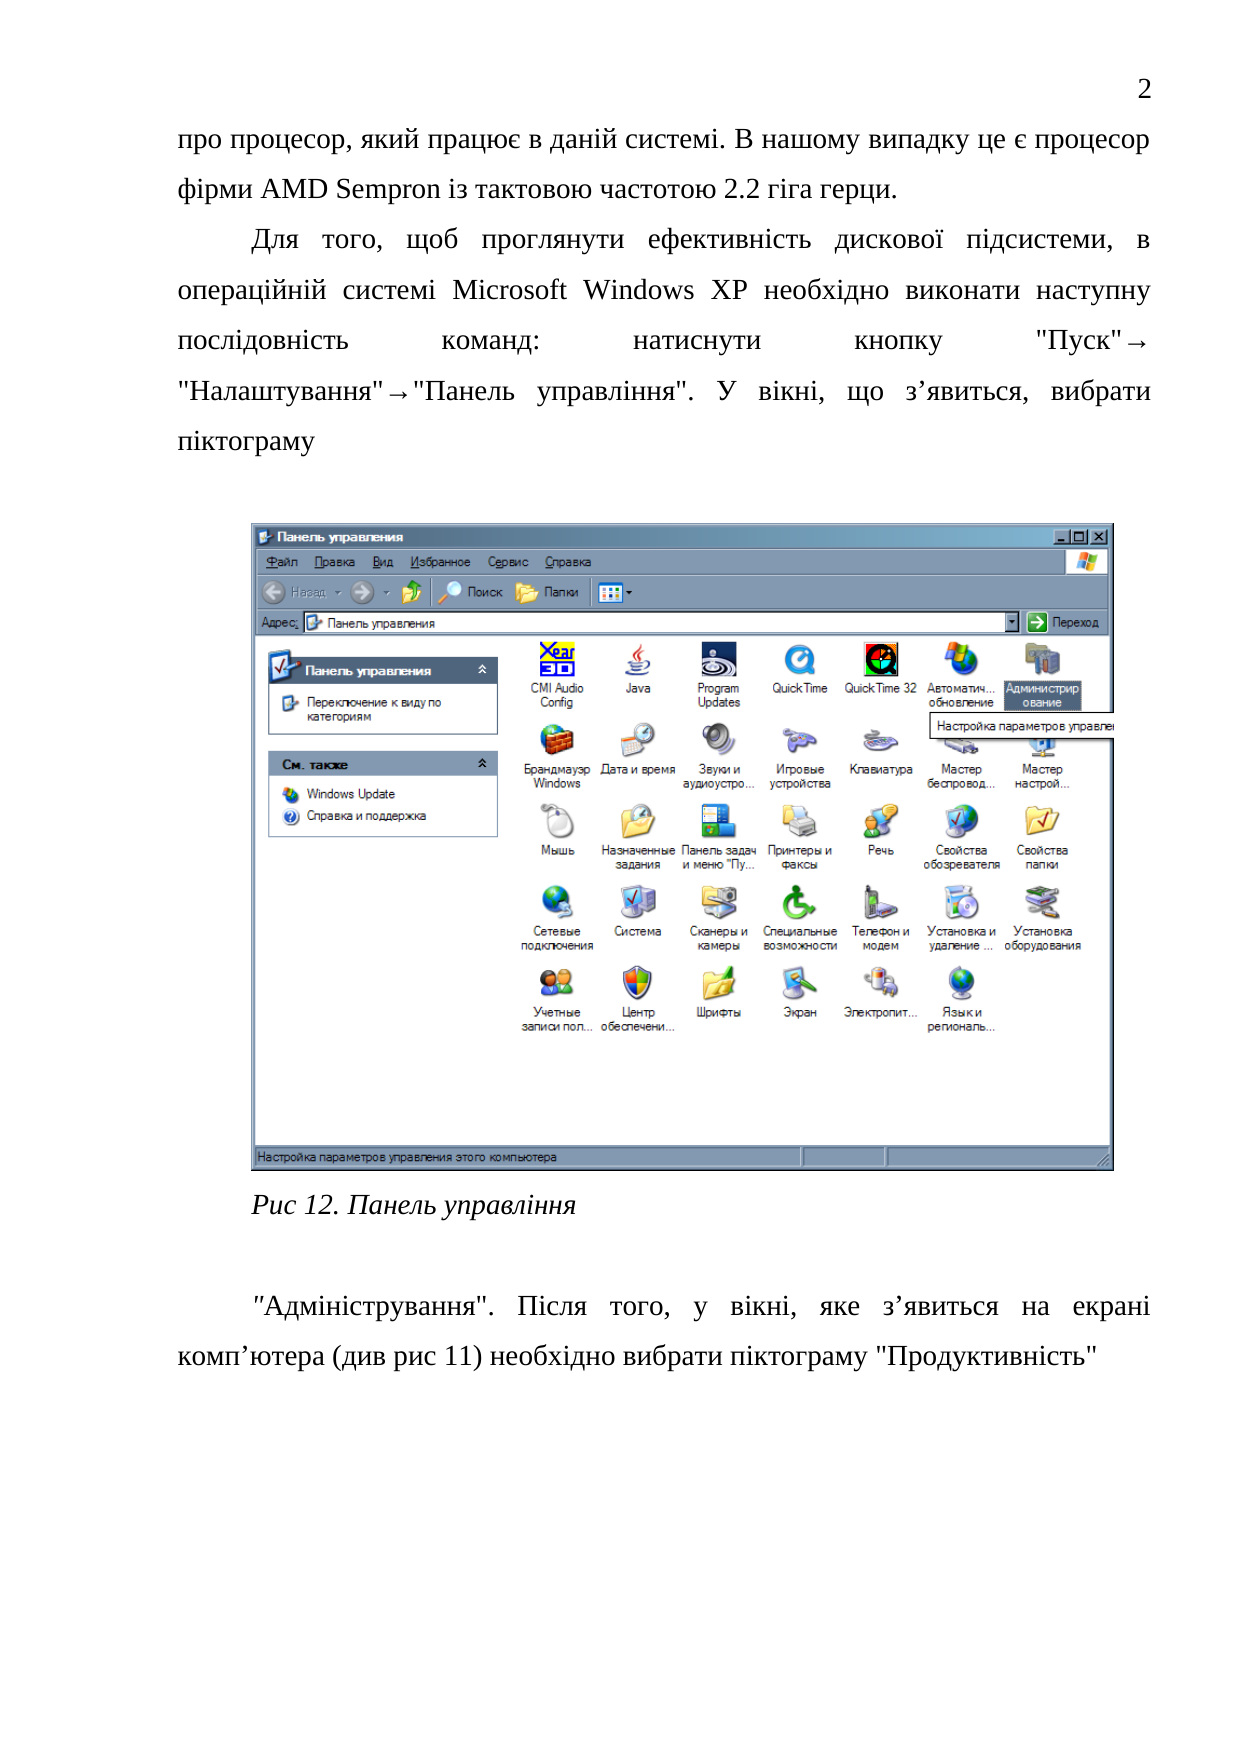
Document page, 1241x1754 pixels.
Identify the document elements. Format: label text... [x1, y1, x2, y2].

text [177, 121, 1152, 205]
text Для того, щоб проглянути ефективність дискової підсистеми, в операційній системі Microsoft Windows XP необхідно виконати наступну послідовність команд: натиснути кнопку "Пуск"→ "Налаштування"→"Панель управління". У вікні, що з’явиться, вибрати піктограму [177, 222, 1152, 456]
picture [251, 523, 1114, 1171]
text Рис 12. Панель управління [177, 1187, 1152, 1221]
text "Адміністрування". Після того, у вікні, яке з’явиться на екрані комп’ютера (див рис 11) необхідно вибрати піктограму "Продуктивність" [177, 1288, 1152, 1372]
